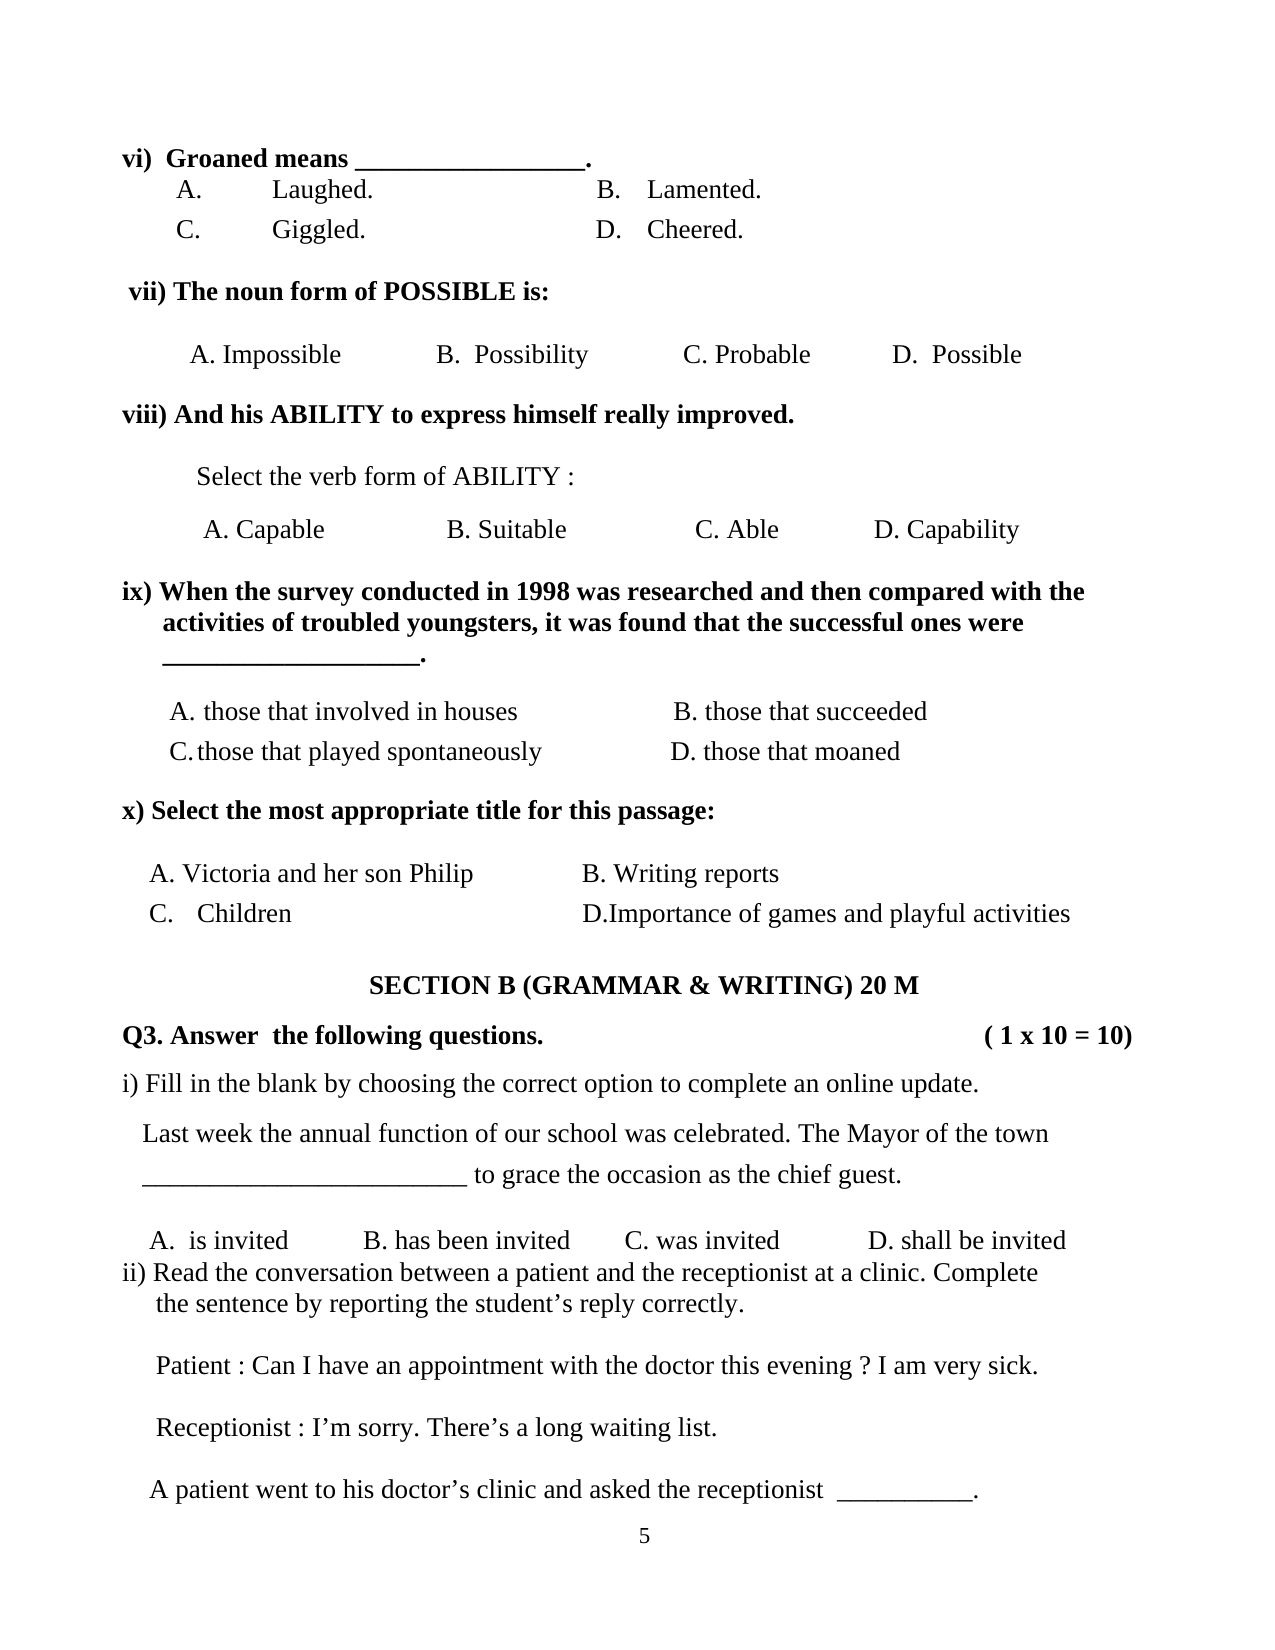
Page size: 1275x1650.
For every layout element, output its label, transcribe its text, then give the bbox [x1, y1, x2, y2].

text A. Laughed. B. Lamented. [122, 173, 1167, 204]
text Patient : Can I have an appointment with the doctor this evening ? I am very sick. [122, 1349, 1167, 1380]
text C. Children D.Importance of games and playful activities [122, 897, 1167, 928]
text viii) And his ABILITY to express himself really improved. [122, 398, 1167, 429]
text i) Fill in the blank by choosing the correct option to complete an online update. [122, 1067, 1167, 1098]
text A patient went to his doctor’s clinic and asked the receptionist __________. [122, 1474, 1167, 1505]
text ii) Read the conversation between a patient and the receptionist at a clinic. Complete [122, 1256, 1167, 1287]
text A. is invited B. has been invited C. was invited D. shall be invited [122, 1224, 1167, 1256]
text ___________________. [122, 637, 1167, 669]
text Select the verb form of ABILITY : [122, 460, 1167, 491]
text x) Select the most appropriate title for this passage: [122, 794, 1167, 826]
text A. Impossible B. Possibility C. Probable D. Possible [122, 338, 1167, 369]
text ________________________ to grace the occasion as the chief guest. [122, 1158, 1167, 1189]
text SECTION B (GRAMMAR & WRITING) 20 M [122, 969, 1167, 1000]
text Q3. Answer the following questions. ( 1 x 10 = 10) [122, 1019, 1167, 1050]
text Last week the annual function of our school was celebrated. The Mayor of the town [122, 1117, 1167, 1148]
text C. Giggled. D. Cheered. [122, 213, 1167, 244]
text activities of troubled youngsters, it was found that the successful ones were [122, 606, 1167, 637]
text vi) Groaned means _________________. [122, 142, 1167, 173]
text A. Capable B. Suitable C. Able D. Capability [122, 513, 1167, 544]
text ix) When the survey conducted in 1998 was researched and then compared with the [122, 575, 1167, 606]
text Receptionist : I’m sorry. There’s a long waiting list. [122, 1411, 1167, 1442]
text A. those that involved in houses B. those that succeeded [122, 695, 1167, 726]
text vii) The noun form of POSSIBLE is: [122, 275, 1167, 307]
text the sentence by reporting the student’s reply correctly. [122, 1287, 1167, 1318]
text C. those that played spontaneously D. those that moaned [122, 735, 1167, 767]
text A. Victoria and her son Philip B. Writing reports [122, 857, 1167, 888]
